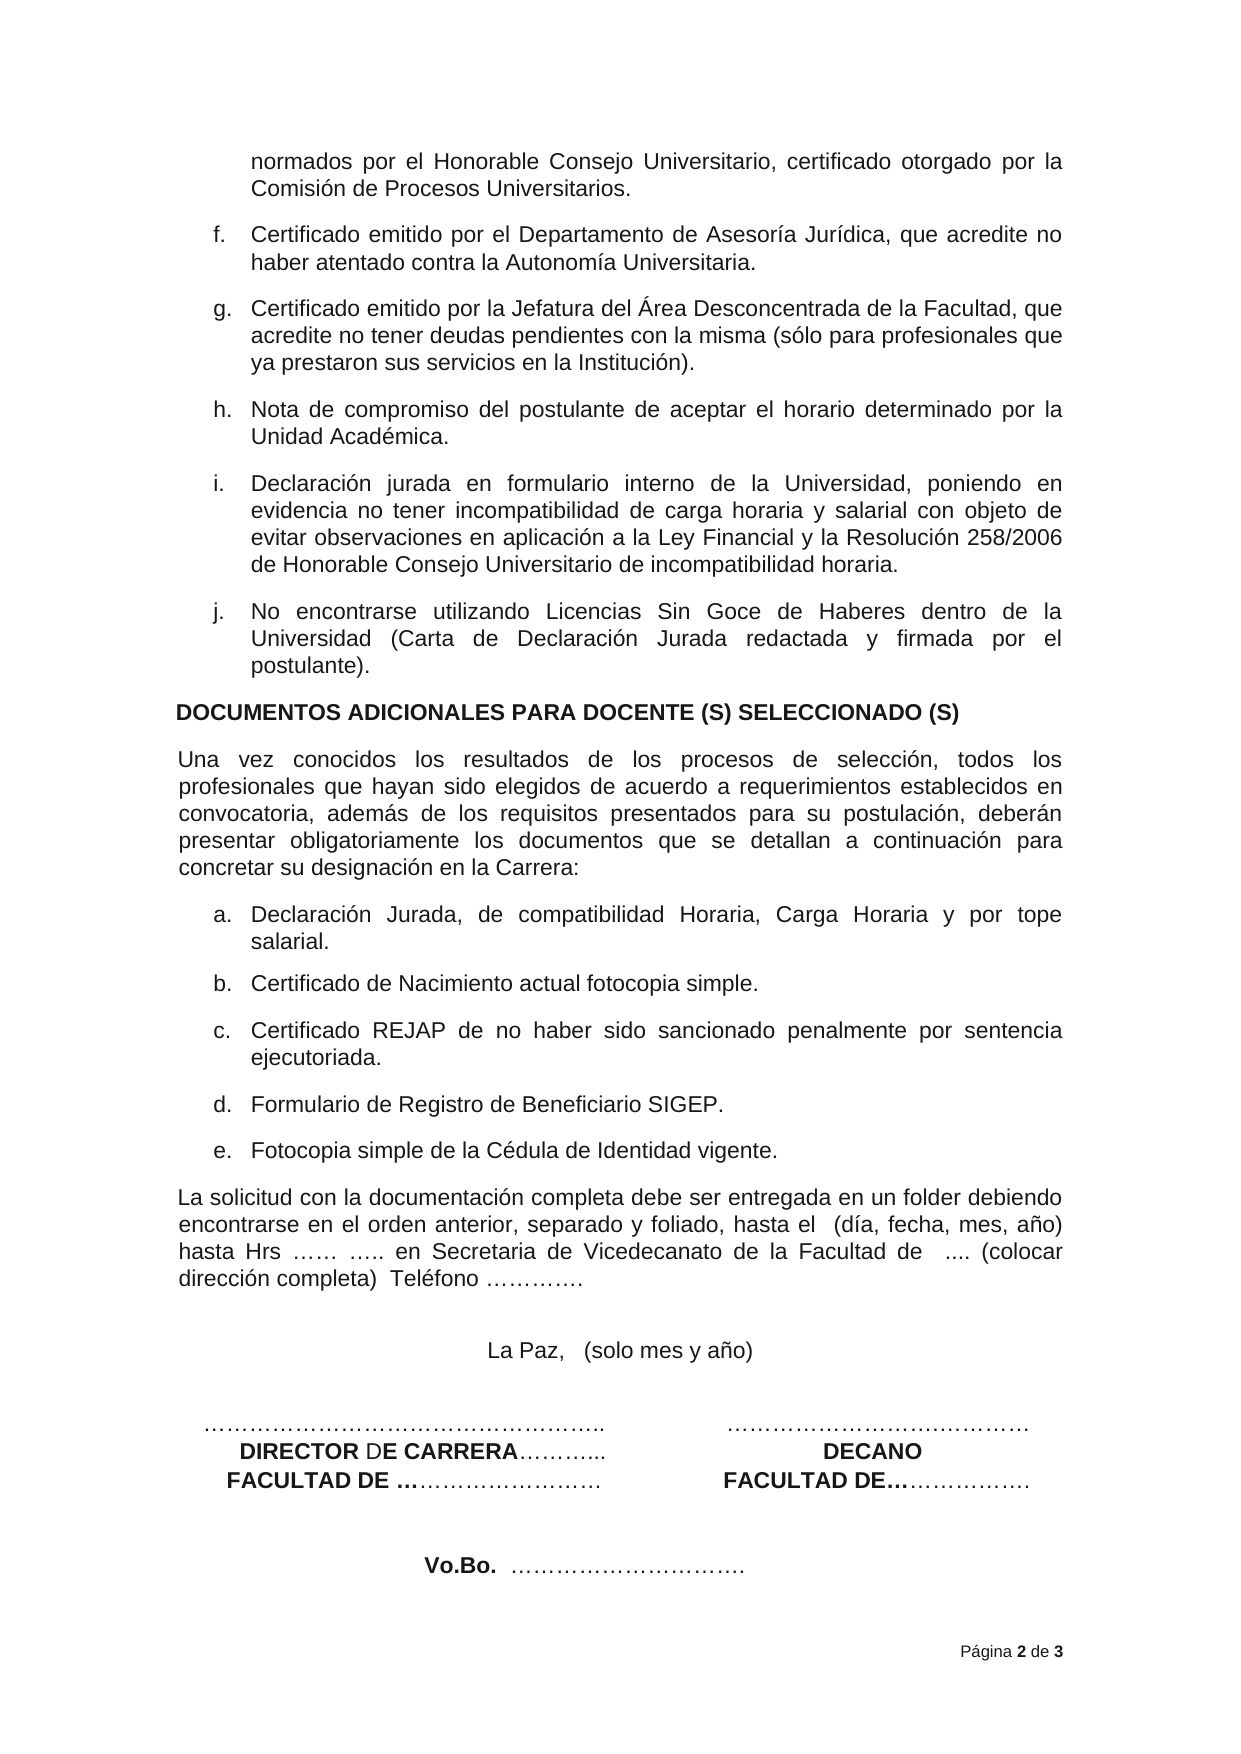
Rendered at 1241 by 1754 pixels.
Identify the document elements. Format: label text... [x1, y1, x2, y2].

text Una vez conocidos los resultados de los procesos de selección, todos los profesionales que hayan sido elegidos de acuerdo a requerimientos establecidos en convocatoria, además de los requisitos presentados para su postulación, deberán presentar obligatoriamente los documentos que se detallan a continuación para concretar su designación en la Carrera: [177, 746, 1063, 880]
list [213, 148, 1063, 201]
list Nota de compromiso del postulante de aceptar el horario determinado por la Unidad Académica. [213, 396, 1063, 449]
list Formulario de Registro de Beneficiario SIGEP. [213, 1091, 1063, 1117]
list Fotocopia simple de la Cédula de Identidad vigente. [213, 1137, 1063, 1164]
text FACULTAD DE ……………………… FACULTAD DE………………. [176, 1467, 1063, 1493]
text Vo.Bo. …………………………. [176, 1552, 1063, 1578]
list Declaración Jurada, de compatibilidad Horaria, Carga Horaria y por tope salarial. [213, 901, 1063, 954]
list Certificado emitido por el Departamento de Asesoría Jurídica, que acredite no haber atentado contra la Autonomía Universitaria. [213, 221, 1063, 275]
text …………………………………………….. ……………………….………… [177, 1410, 1063, 1436]
list Declaración jurada en formulario interno de la Universidad, poniendo en evidencia no tener incompatibilidad de carga horaria y salarial con objeto de evitar observaciones en aplicación a la Ley Financial y la Resolución 258/2006 de Honorable Consejo Universitario de incompatibilidad horaria. [213, 470, 1063, 577]
list Certificado REJAP de no haber sido sancionado penalmente por sentencia ejecutoriada. [213, 1017, 1063, 1070]
list No encontrarse utilizando Licencias Sin Goce de Haberes dentro de la Universidad (Carta de Declaración Jurada redactada y firmada por el postulante). [213, 598, 1063, 678]
text DIRECTOR DE CARRERA………... DECANO [176, 1438, 1063, 1464]
text La solicitud con la documentación completa debe ser entregada en un folder debiendo encontrarse en el orden anterior, separado y foliado, hasta el (día, fecha, mes, año) hasta Hrs …… ….. en Secretaria de Vicedecanato de la Facultad de .... (colocar dirección completa) Teléfono …………. [177, 1184, 1063, 1292]
text La Paz, (solo mes y año) [177, 1337, 1063, 1363]
text DOCUMENTOS ADICIONALES PARA DOCENTE (S) SELECCIONADO (S) [176, 698, 1063, 725]
list Certificado de Nacimiento actual fotocopia simple. [213, 970, 1063, 997]
list Certificado emitido por la Jefatura del Área Desconcentrada de la Facultad, que acredite no tener deudas pendientes con la misma (sólo para profesionales que ya prestaron sus servicios en la Institución). [213, 295, 1063, 376]
